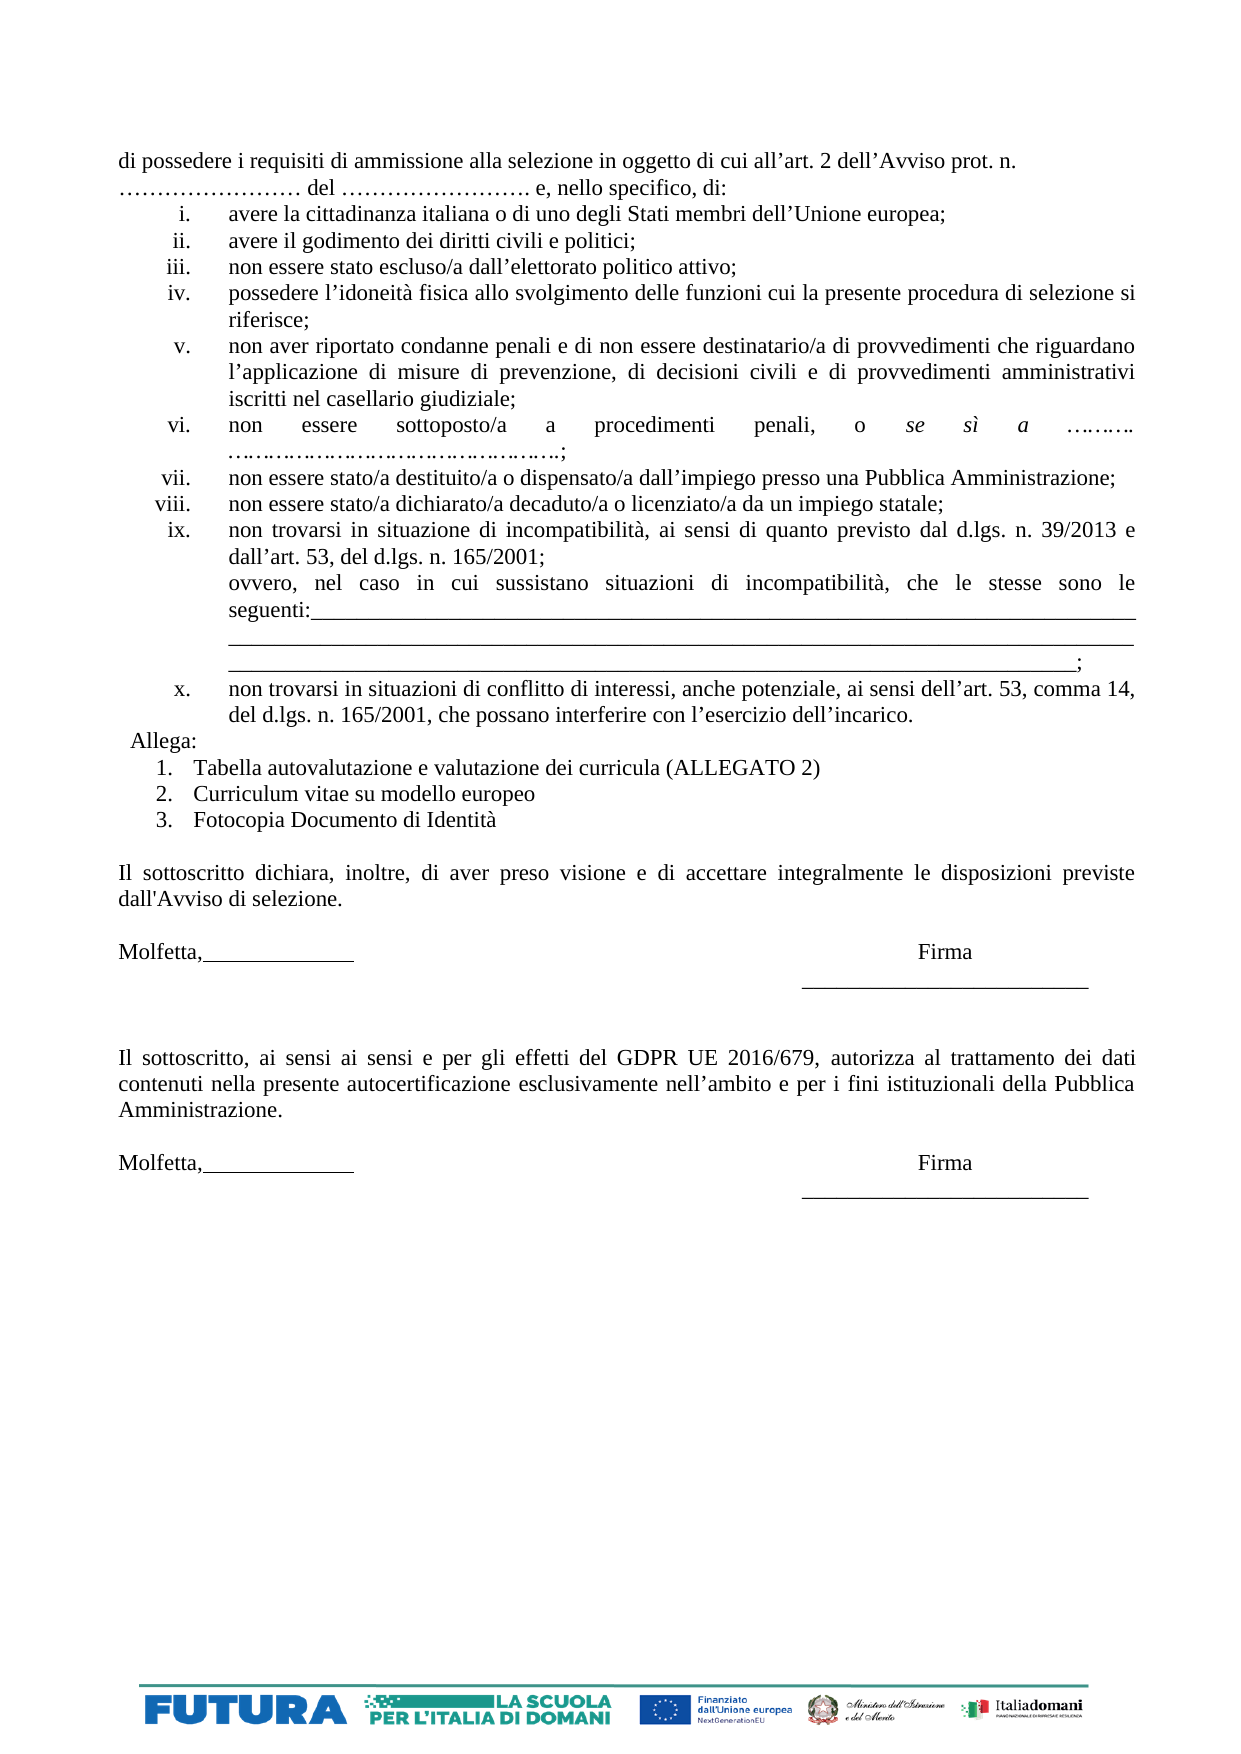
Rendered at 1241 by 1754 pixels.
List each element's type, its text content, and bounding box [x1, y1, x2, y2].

text Molfetta, Firma [118, 938, 1137, 964]
text di possedere i requisiti di ammissione alla selezione in oggetto di cui all’art. 2 dell’Avviso prot. n. …………………… del ……………………. e, nello specifico, di: [118, 148, 1137, 200]
text Il sottoscritto dichiara, inoltre, di aver preso visione e di accettare integralmente le disposizioni previste dall'Avviso di selezione. [118, 859, 1137, 912]
list avere la cittadinanza italiana o di uno degli Stati membri dell’Unione europea; [191, 200, 1137, 227]
text Il sottoscritto, ai sensi ai sensi e per gli effetti del GDPR UE 2016/679, autorizza al trattamento dei dati contenuti nella presente autocertificazione esclusivamente nell’ambito e per i fini istituzionali della Pubblica Amministrazione. [118, 1044, 1137, 1123]
list non trovarsi in situazione di incompatibilità, ai sensi di quanto previsto dal d.lgs. n. 39/2013 e dall’art. 53, del d.lgs. n. 165/2001; [191, 517, 1137, 569]
list non trovarsi in situazioni di conflitto di interessi, anche potenziale, ai sensi dell’art. 53, comma 14, del d.lgs. n. 165/2001, che possano interferire con l’esercizio dell’incarico. [191, 675, 1137, 727]
picture [118, 1683, 1123, 1731]
list ovvero, nel caso in cui sussistano situazioni di incompatibilità, che le stesse sono le seguenti:_________________________________________________________________________________________________________________________________________________________________________________________________________________________________; [228, 569, 1137, 675]
list avere il godimento dei diritti civili e politici; [191, 227, 1137, 253]
list possedere l’idoneità fisica allo svolgimento delle funzioni cui la presente procedura di selezione si riferisce; [191, 279, 1137, 332]
list non essere stato/a dichiarato/a decaduto/a o licenziato/a da un impiego statale; [191, 490, 1137, 517]
text Allega: [130, 727, 1137, 754]
text _________________________ [118, 964, 1137, 991]
list Curriculum vitae su modello europeo [156, 780, 1137, 806]
list non essere stato/a destituito/a o dispensato/a dall’impiego presso una Pubblica Amministrazione; [191, 464, 1137, 490]
list non aver riportato condanne penali e di non essere destinatario/a di provvedimenti che riguardano l’applicazione di misure di prevenzione, di decisioni civili e di provvedimenti amministrativi iscritti nel casellario giudiziale; [191, 332, 1137, 411]
list non essere sottoposto/a a procedimenti penali, o se sì a ……….………………………………………….; [191, 411, 1137, 464]
list non essere stato escluso/a dall’elettorato politico attivo; [191, 253, 1137, 279]
list Tabella autovalutazione e valutazione dei curricula (ALLEGATO 2) [156, 754, 1137, 780]
text Molfetta, Firma [118, 1149, 1137, 1175]
text _________________________ [118, 1175, 1137, 1202]
list Fotocopia Documento di Identità [156, 806, 1137, 833]
